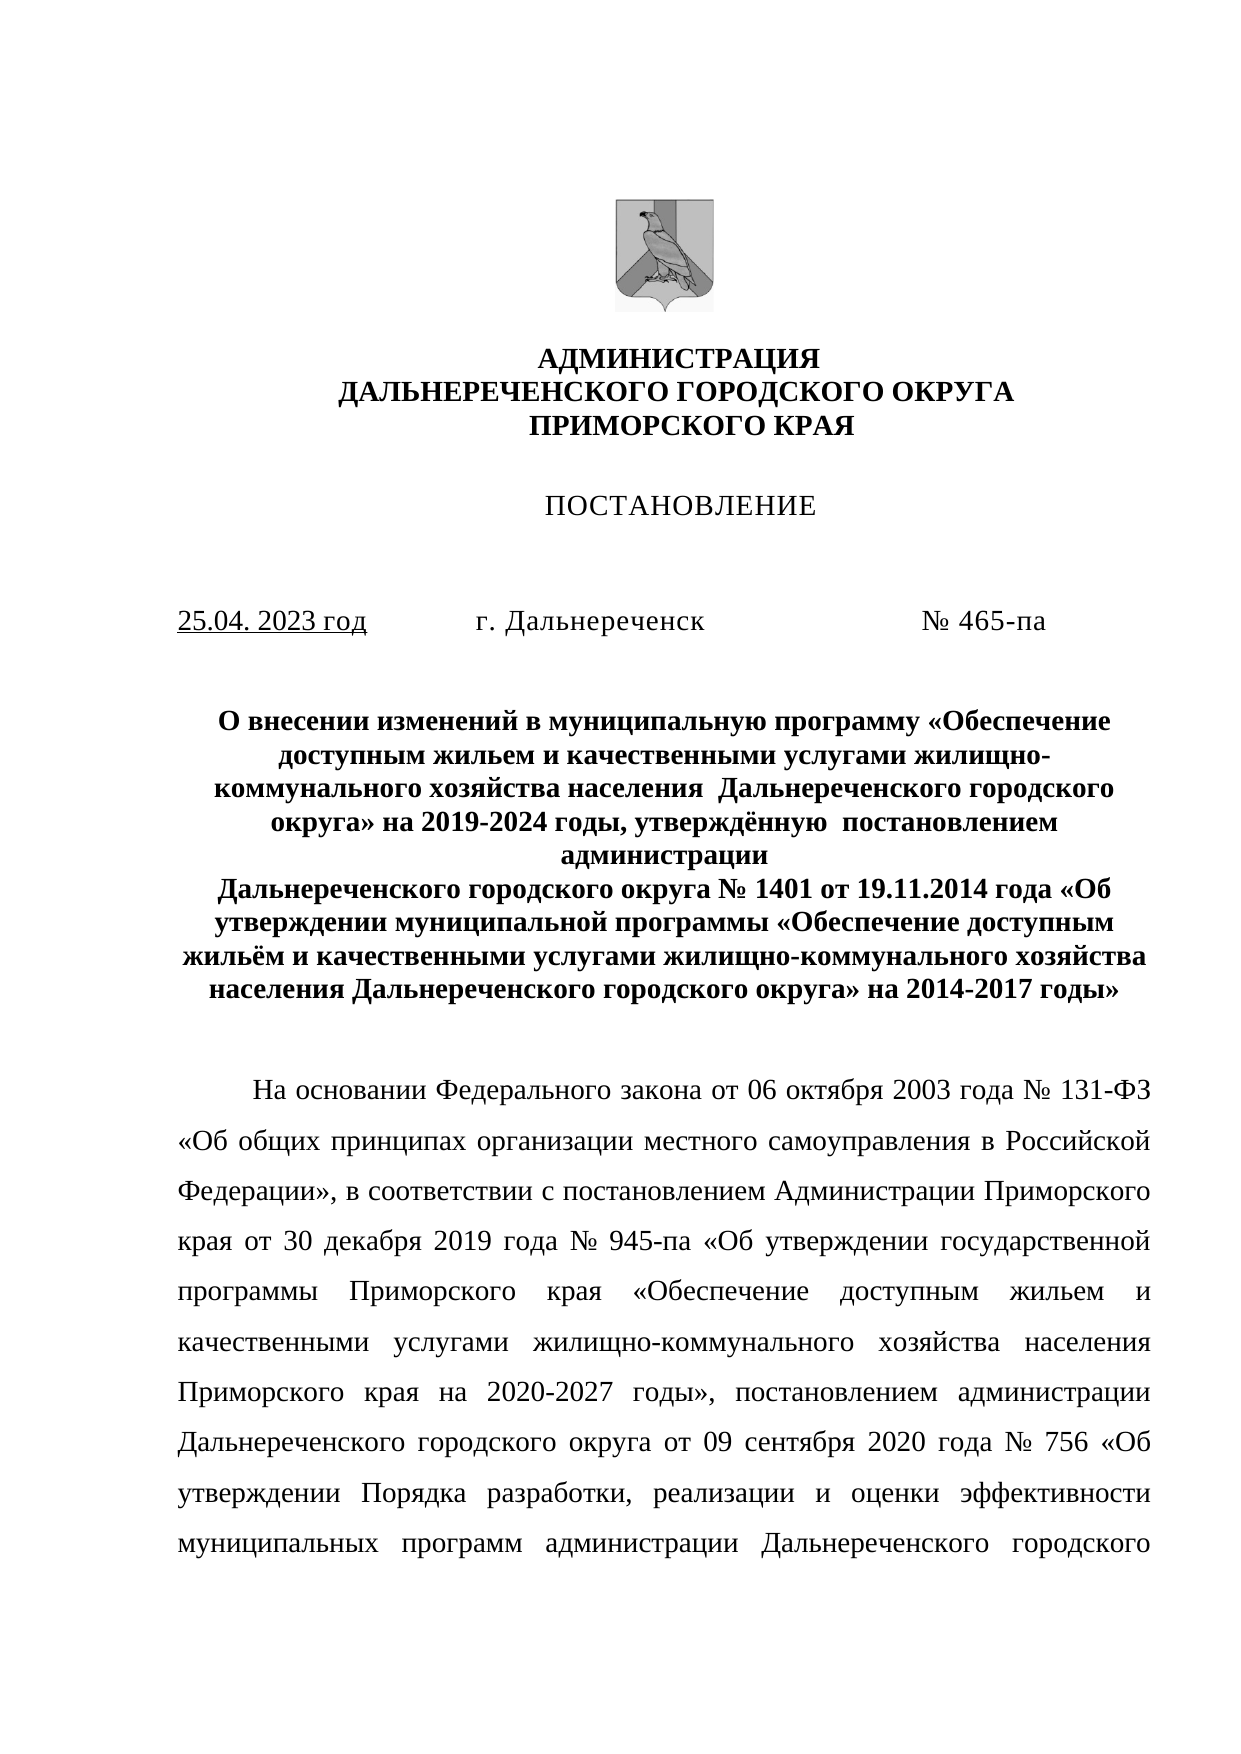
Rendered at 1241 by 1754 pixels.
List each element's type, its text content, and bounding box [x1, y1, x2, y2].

text 25.04. 2023 год г. Дальнереченск № 465-па [177, 603, 1152, 636]
text ПРИМОРСКОГО КРАЯ [177, 408, 1144, 441]
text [177, 1072, 1152, 1559]
text Дальнереченского городского округа № 1401 от 19.11.2014 года «Об утверждении муниципальной программы «Обеспечение доступным жильём и качественными услугами жилищно-коммунального хозяйства населения Дальнереченского городского округа» на 2014-2017 годы» [177, 871, 1152, 1005]
text О внесении изменений в муниципальную программу «Обеспечение доступным жильем и качественными услугами жилищно-коммунального хозяйства населения Дальнереченского городского округа» на 2019-2024 годы, утверждённую постановлением администрации [177, 703, 1152, 871]
picture [615, 199, 714, 312]
text ПОСТАНОВЛЕНИЕ [177, 488, 1151, 522]
text АДМИНИСТРАЦИЯ [177, 341, 1144, 374]
text ДАЛЬНЕРЕЧЕНСКОГО ГОРОДСКОГО ОКРУГА [177, 374, 1175, 408]
